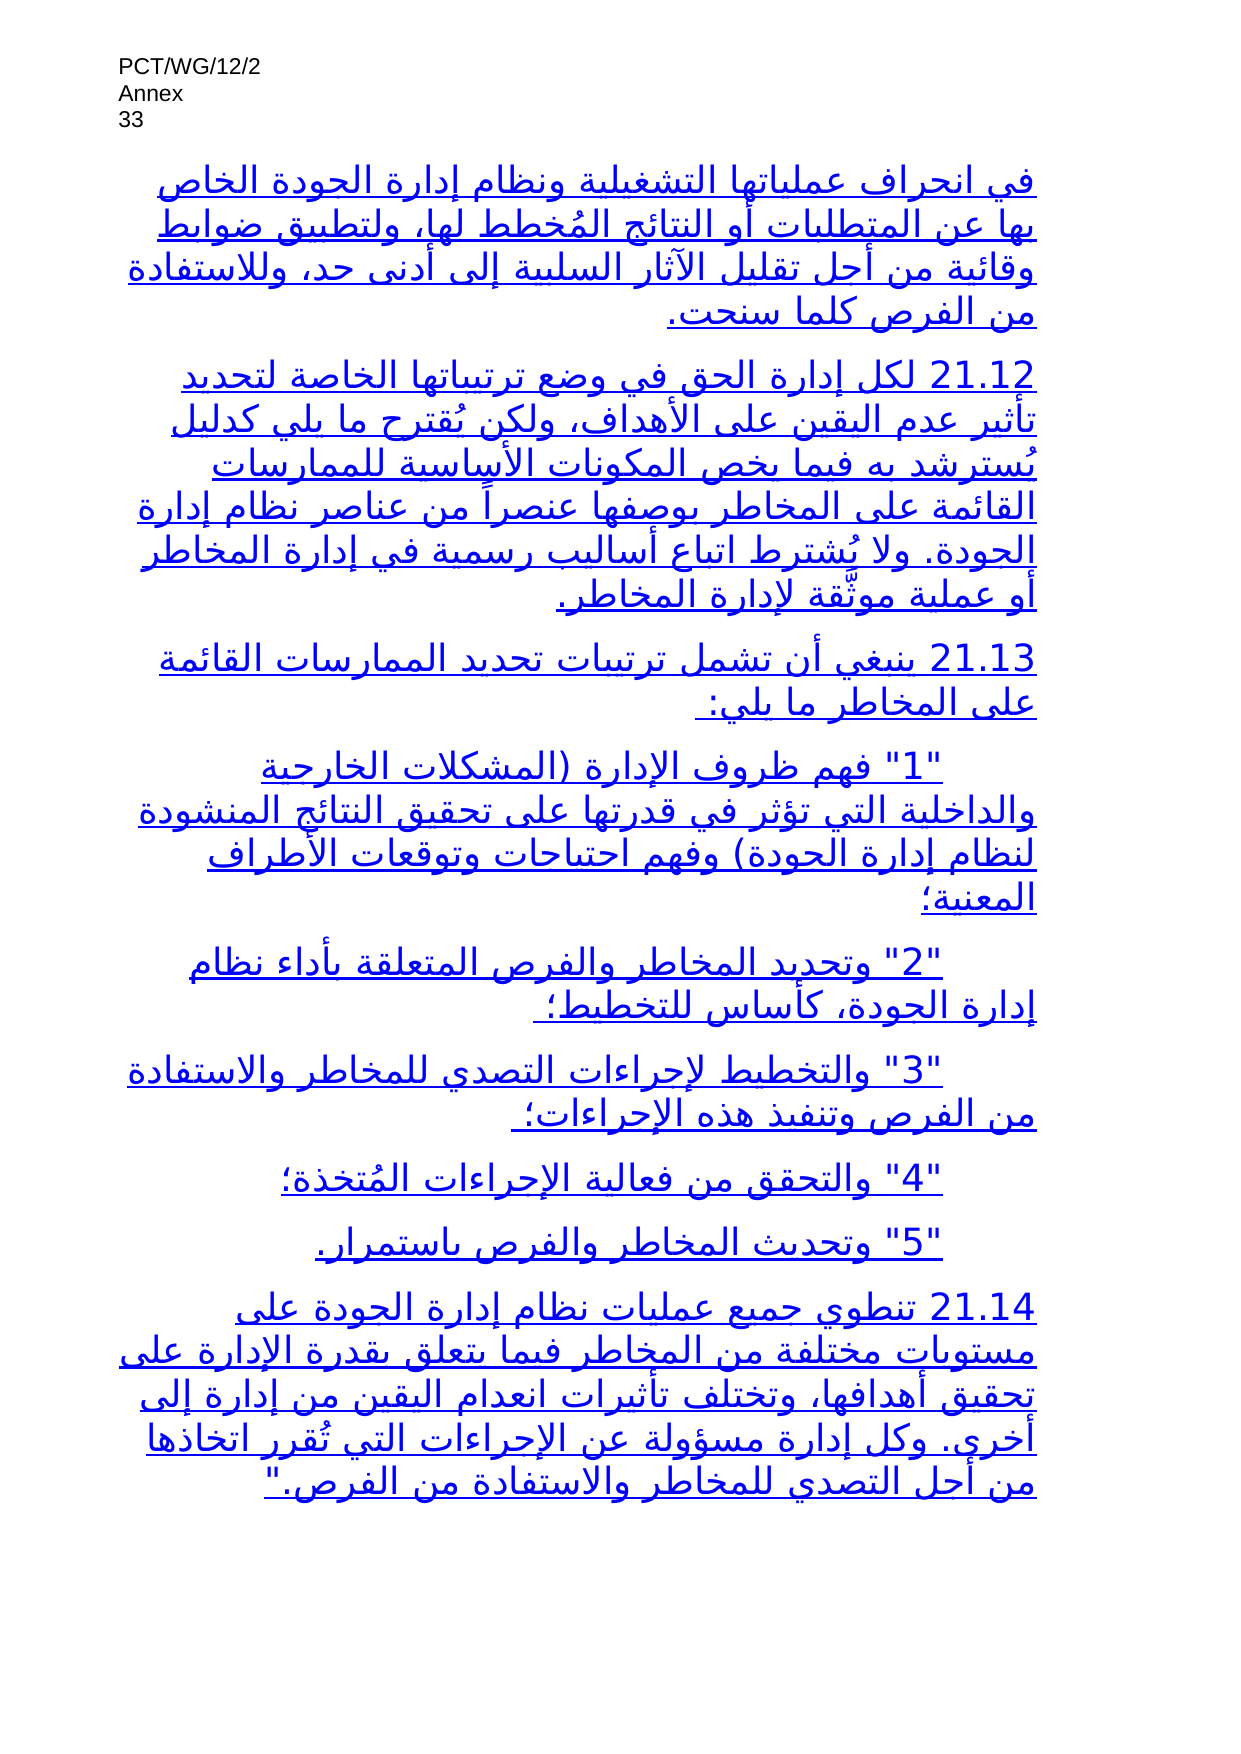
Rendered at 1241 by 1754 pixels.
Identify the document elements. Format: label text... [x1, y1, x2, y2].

text "2" وتحديد المخاطر والفرص المتعلقة بأداء نظام إدارة الجودة، كأساس للتخطيط؛ [118, 940, 1037, 1027]
text "3" والتخطيط لإجراءات التصدي للمخاطر والاستفادة من الفرص وتنفيذ هذه الإجراءات؛ [118, 1048, 1037, 1136]
text 21.13 ينبغي أن تشمل ترتيبات تحديد الممارسات القائمة على المخاطر ما يلي: [118, 637, 1037, 724]
text 21.14 تنطوي جميع عمليات نظام إدارة الجودة على مستويات مختلفة من المخاطر فيما يتعلق بقدرة الإدارة على تحقيق أهدافها، وتختلف تأثيرات انعدام اليقين من إدارة إلى أخرى. وكل إدارة مسؤولة عن الإجراءات التي تُقرر اتخاذها من أجل التصدي للمخاطر والاستفادة من الفرص." [118, 1285, 1037, 1504]
text "5" وتحديث المخاطر والفرص باستمرار. [118, 1221, 1037, 1264]
text 21.12 لكل إدارة الحق في وضع ترتيباتها الخاصة لتحديد تأثير عدم اليقين على الأهداف، ولكن يُقترح ما يلي كدليل يُسترشد به فيما يخص المكونات الأساسية للممارسات القائمة على المخاطر بوصفها عنصراً من عناصر نظام إدارة الجودة. ولا يُشترط اتباع أساليب رسمية في إدارة المخاطر أو عملية موثَّقة لإدارة المخاطر. [118, 354, 1037, 616]
text "1" فهم ظروف الإدارة (المشكلات الخارجية والداخلية التي تؤثر في قدرتها على تحقيق النتائج المنشودة لنظام إدارة الجودة) وفهم احتياجات وتوقعات الأطراف المعنية؛ [118, 745, 1037, 919]
text "4" والتحقق من فعالية الإجراءات المُتخذة؛ [118, 1156, 1037, 1200]
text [118, 158, 1037, 333]
